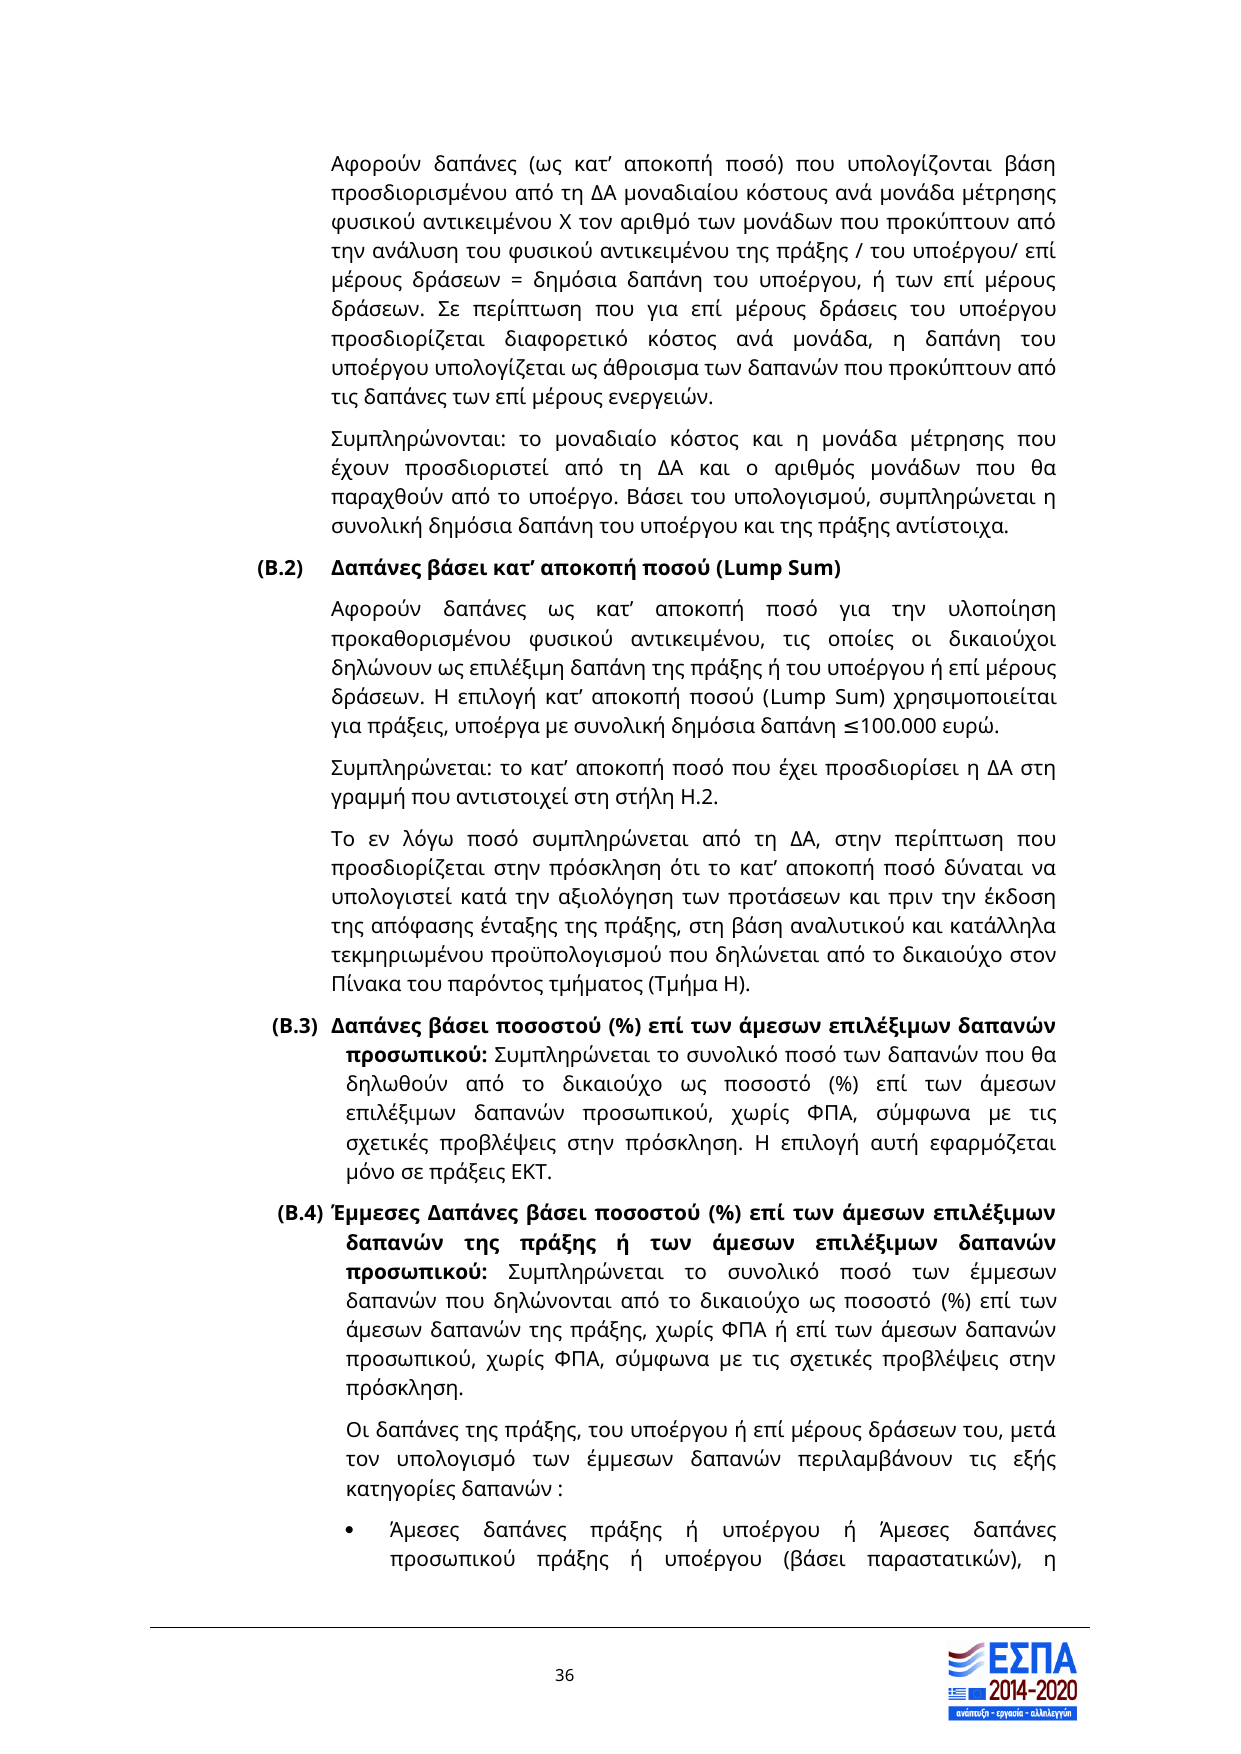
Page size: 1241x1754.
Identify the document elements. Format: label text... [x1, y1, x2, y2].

text (B.2) Δαπάνες βάσει κατ’ αποκοπή ποσού (Lump Sum) [257, 552, 1057, 581]
text Αφορούν δαπάνες ως κατ’ αποκοπή ποσό για την υλοποίηση προκαθορισμένου φυσικού αντικειμένου, τις οποίες οι δικαιούχοι δηλώνουν ως επιλέξιμη δαπάνη της πράξης ή του υποέργου ή επί μέρους δράσεων. Η επιλογή κατ’ αποκοπή ποσού (Lump Sum) χρησιμοποιείται για πράξεις, υποέργα με συνολική δημόσια δαπάνη ≤100.000 ευρώ. [257, 593, 1057, 739]
text Συμπληρώνονται: το μοναδιαίο κόστος και η μονάδα μέτρησης που έχουν προσδιοριστεί από τη ΔΑ και ο αριθμός μονάδων που θα παραχθούν από το υποέργο. Βάσει του υπολογισμού, συμπληρώνεται η συνολική δημόσια δαπάνη του υποέργου και της πράξης αντίστοιχα. [257, 423, 1057, 539]
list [346, 1514, 1057, 1573]
text (Β.3) Δαπάνες βάσει ποσοστού (%) επί των άμεσων επιλέξιμων δαπανών προσωπικού: Συμπληρώνεται το συνολικό ποσό των δαπανών που θα δηλωθούν από το δικαιούχο ως ποσοστό (%) επί των άμεσων επιλέξιμων δαπανών προσωπικού, χωρίς ΦΠΑ, σύμφωνα με τις σχετικές προβλέψεις στην πρόσκληση. Η επιλογή αυτή εφαρμόζεται μόνο σε πράξεις ΕΚΤ. [272, 1010, 1057, 1185]
text Το εν λόγω ποσό συμπληρώνεται από τη ΔΑ, στην περίπτωση που προσδιορίζεται στην πρόσκληση ότι το κατ’ αποκοπή ποσό δύναται να υπολογιστεί κατά την αξιολόγηση των προτάσεων και πριν την έκδοση της απόφασης ένταξης της πράξης, στη βάση αναλυτικού και κατάλληλα τεκμηριωμένου προϋπολογισμού που δηλώνεται από το δικαιούχο στον Πίνακα του παρόντος τμήματος (Τμήμα Η). [257, 823, 1057, 998]
text Συμπληρώνεται: το κατ’ αποκοπή ποσό που έχει προσδιορίσει η ΔΑ στη γραμμή που αντιστοιχεί στη στήλη Η.2. [257, 752, 1057, 810]
text (Β.4) Έμμεσες Δαπάνες βάσει ποσοστού (%) επί των άμεσων επιλέξιμων δαπανών της πράξης ή των άμεσων επιλέξιμων δαπανών προσωπικού: Συμπληρώνεται το συνολικό ποσό των έμμεσων δαπανών που δηλώνονται από το δικαιούχο ως ποσοστό (%) επί των άμεσων δαπανών της πράξης, χωρίς ΦΠΑ ή επί των άμεσων δαπανών προσωπικού, χωρίς ΦΠΑ, σύμφωνα με τις σχετικές προβλέψεις στην πρόσκληση. [272, 1198, 1057, 1402]
text Αφορούν δαπάνες (ως κατ’ αποκοπή ποσό) που υπολογίζονται βάση προσδιορισμένου από τη ΔΑ μοναδιαίου κόστους ανά μονάδα μέτρησης φυσικού αντικειμένου Χ τον αριθμό των μονάδων που προκύπτουν από την ανάλυση του φυσικού αντικειμένου της πράξης / του υποέργου/ επί μέρους δράσεων = δημόσια δαπάνη του υποέργου, ή των επί μέρους δράσεων. Σε περίπτωση που για επί μέρους δράσεις του υποέργου προσδιορίζεται διαφορετικό κόστος ανά μονάδα, η δαπάνη του υποέργου υπολογίζεται ως άθροισμα των δαπανών που προκύπτουν από τις δαπάνες των επί μέρους ενεργειών. [257, 148, 1057, 410]
text Οι δαπάνες της πράξης, του υποέργου ή επί μέρους δράσεων του, μετά τον υπολογισμό των έμμεσων δαπανών περιλαμβάνουν τις εξής κατηγορίες δαπανών : [346, 1414, 1057, 1502]
picture [945, 1640, 1080, 1722]
